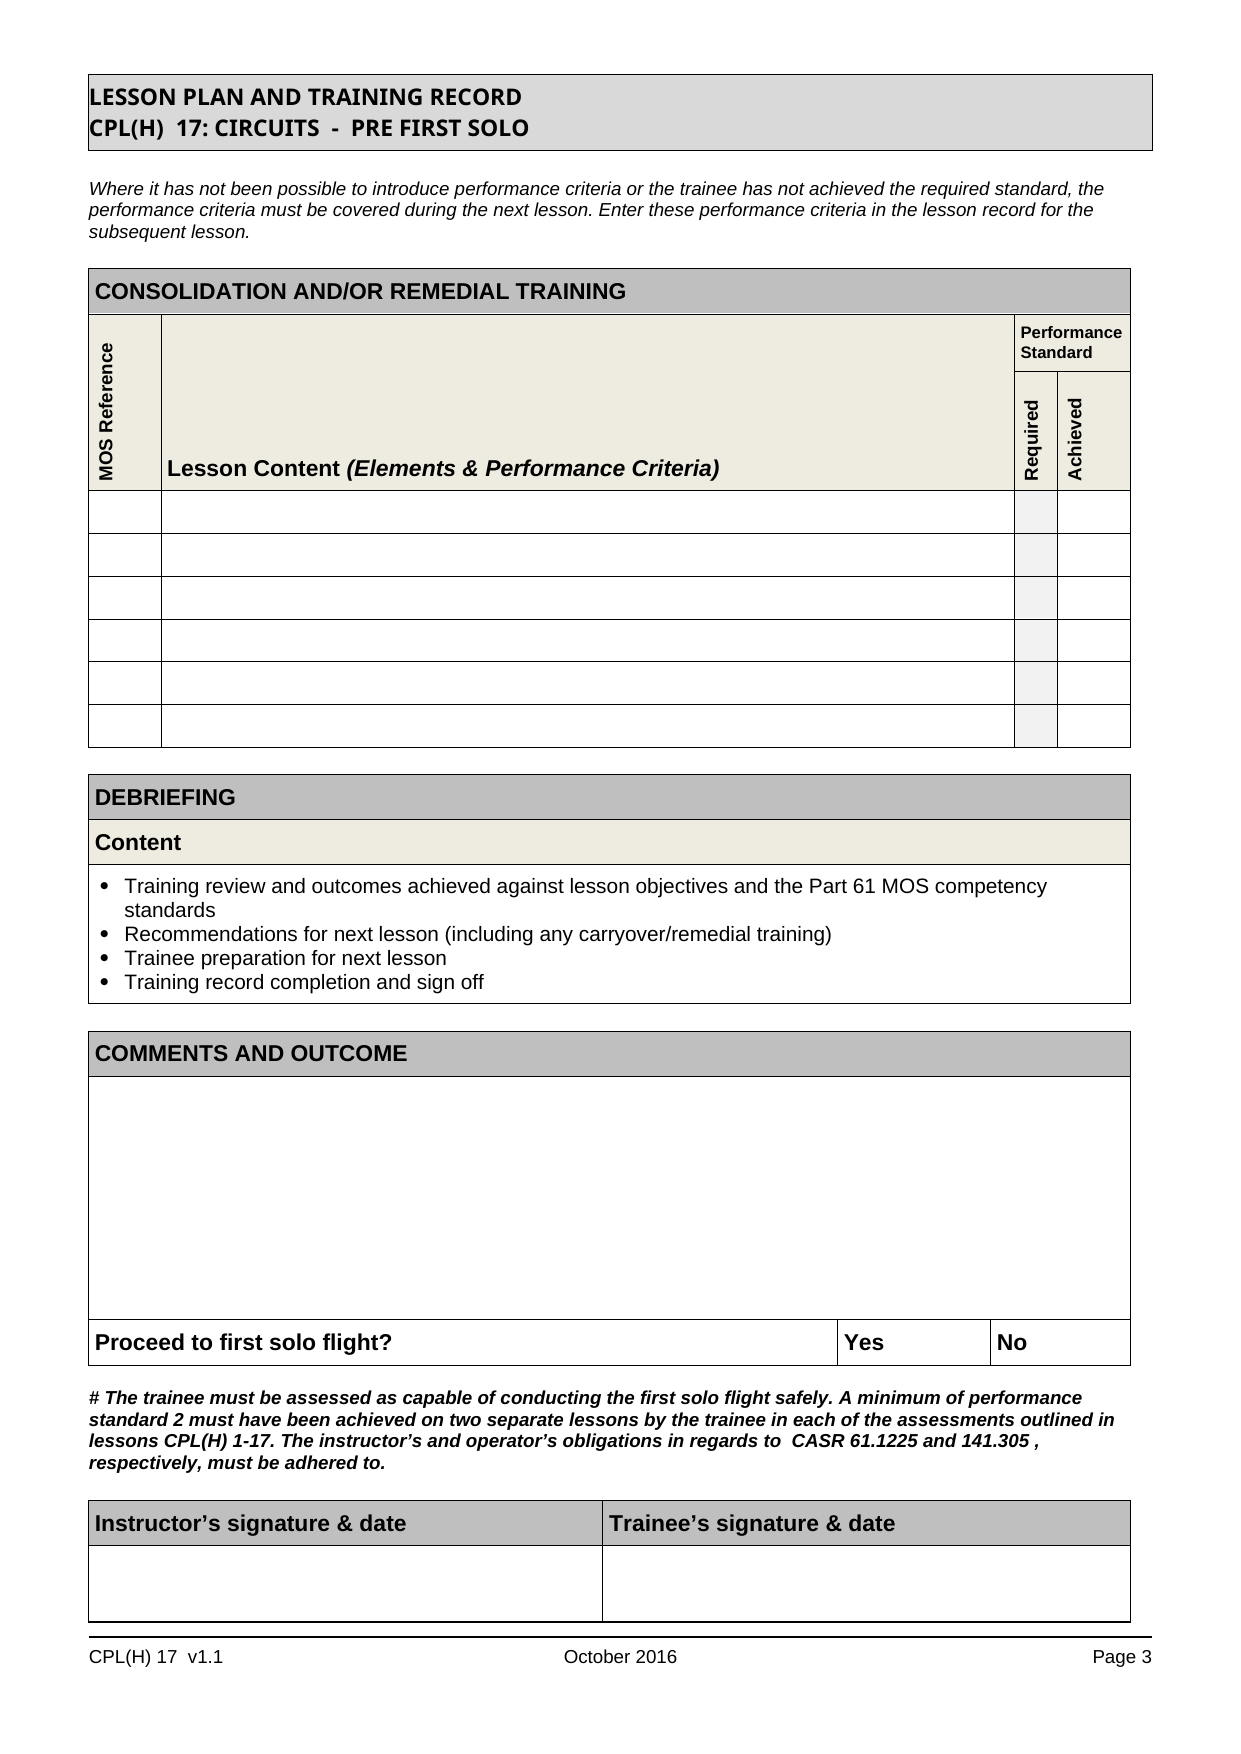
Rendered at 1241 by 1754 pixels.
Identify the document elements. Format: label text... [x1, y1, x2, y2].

table_cell [162, 491, 1014, 533]
table_cell [89, 620, 161, 661]
table_cell [162, 662, 1014, 704]
text # The trainee must be assessed as capable of conducting the first solo flight safely. A minimum of performance standard 2 must have been achieved on two separate lessons by the trainee in each of the assessments outlined in lessons CPL(H) 1-17. The instructor’s and operator’s obligations in regards to CASR 61.1225 and 141.305 , respectively, must be adhered to. [89, 1387, 1152, 1473]
table_cell [1058, 534, 1130, 576]
table_cell [1015, 662, 1057, 704]
table_header Instructor’s signature & date [89, 1501, 602, 1545]
table_header Trainee’s signature & date [603, 1501, 1130, 1545]
table_cell [1058, 577, 1130, 618]
table_cell [1015, 577, 1057, 618]
table_cell [162, 534, 1014, 576]
table_header DEBRIEFING [89, 775, 1130, 819]
table_cell [603, 1546, 1130, 1621]
table_cell [1015, 534, 1057, 576]
table_header COMMENTS AND OUTCOME [89, 1032, 1130, 1076]
table_cell [89, 1077, 1130, 1319]
table_cell [1015, 705, 1057, 747]
table_cell [1058, 491, 1130, 533]
table_header CONSOLIDATION AND/OR REMEDIAL TRAINING [89, 269, 1130, 313]
table_cell [162, 577, 1014, 618]
table_cell Training review and outcomes achieved against lesson objectives and the Part 61 MOS competency standards Recommendations for next lesson (including any carryover/remedial training) Trainee preparation for next lesson Training record completion and sign off [89, 865, 1130, 1003]
table_cell [1058, 705, 1130, 747]
table_cell [89, 662, 161, 704]
table_cell [1058, 662, 1130, 704]
table_cell Required [1015, 372, 1057, 490]
table_cell Achieved [1058, 372, 1130, 490]
table_cell Performance Standard [1015, 315, 1130, 371]
table_cell [1015, 620, 1057, 661]
table_cell Proceed to first solo flight? [89, 1320, 837, 1364]
table_cell MOS Reference [89, 315, 161, 490]
text Where it has not been possible to introduce performance criteria or the trainee has not achieved the required standard, the performance criteria must be covered during the next lesson. Enter these performance criteria in the lesson record for the subsequent lesson. [89, 177, 1152, 242]
table_cell [162, 620, 1014, 661]
table_cell [89, 534, 161, 576]
table_cell [1058, 620, 1130, 661]
table_cell Lesson Content (Elements & Performance Criteria) [162, 315, 1014, 490]
table_cell Content [89, 820, 1130, 864]
table_cell [162, 705, 1014, 747]
table_cell [1015, 491, 1057, 533]
table_cell [89, 491, 161, 533]
table_cell Yes [838, 1320, 990, 1364]
table_cell [89, 1546, 602, 1621]
table_cell No [991, 1320, 1130, 1364]
table_cell [89, 577, 161, 618]
table_cell [89, 705, 161, 747]
